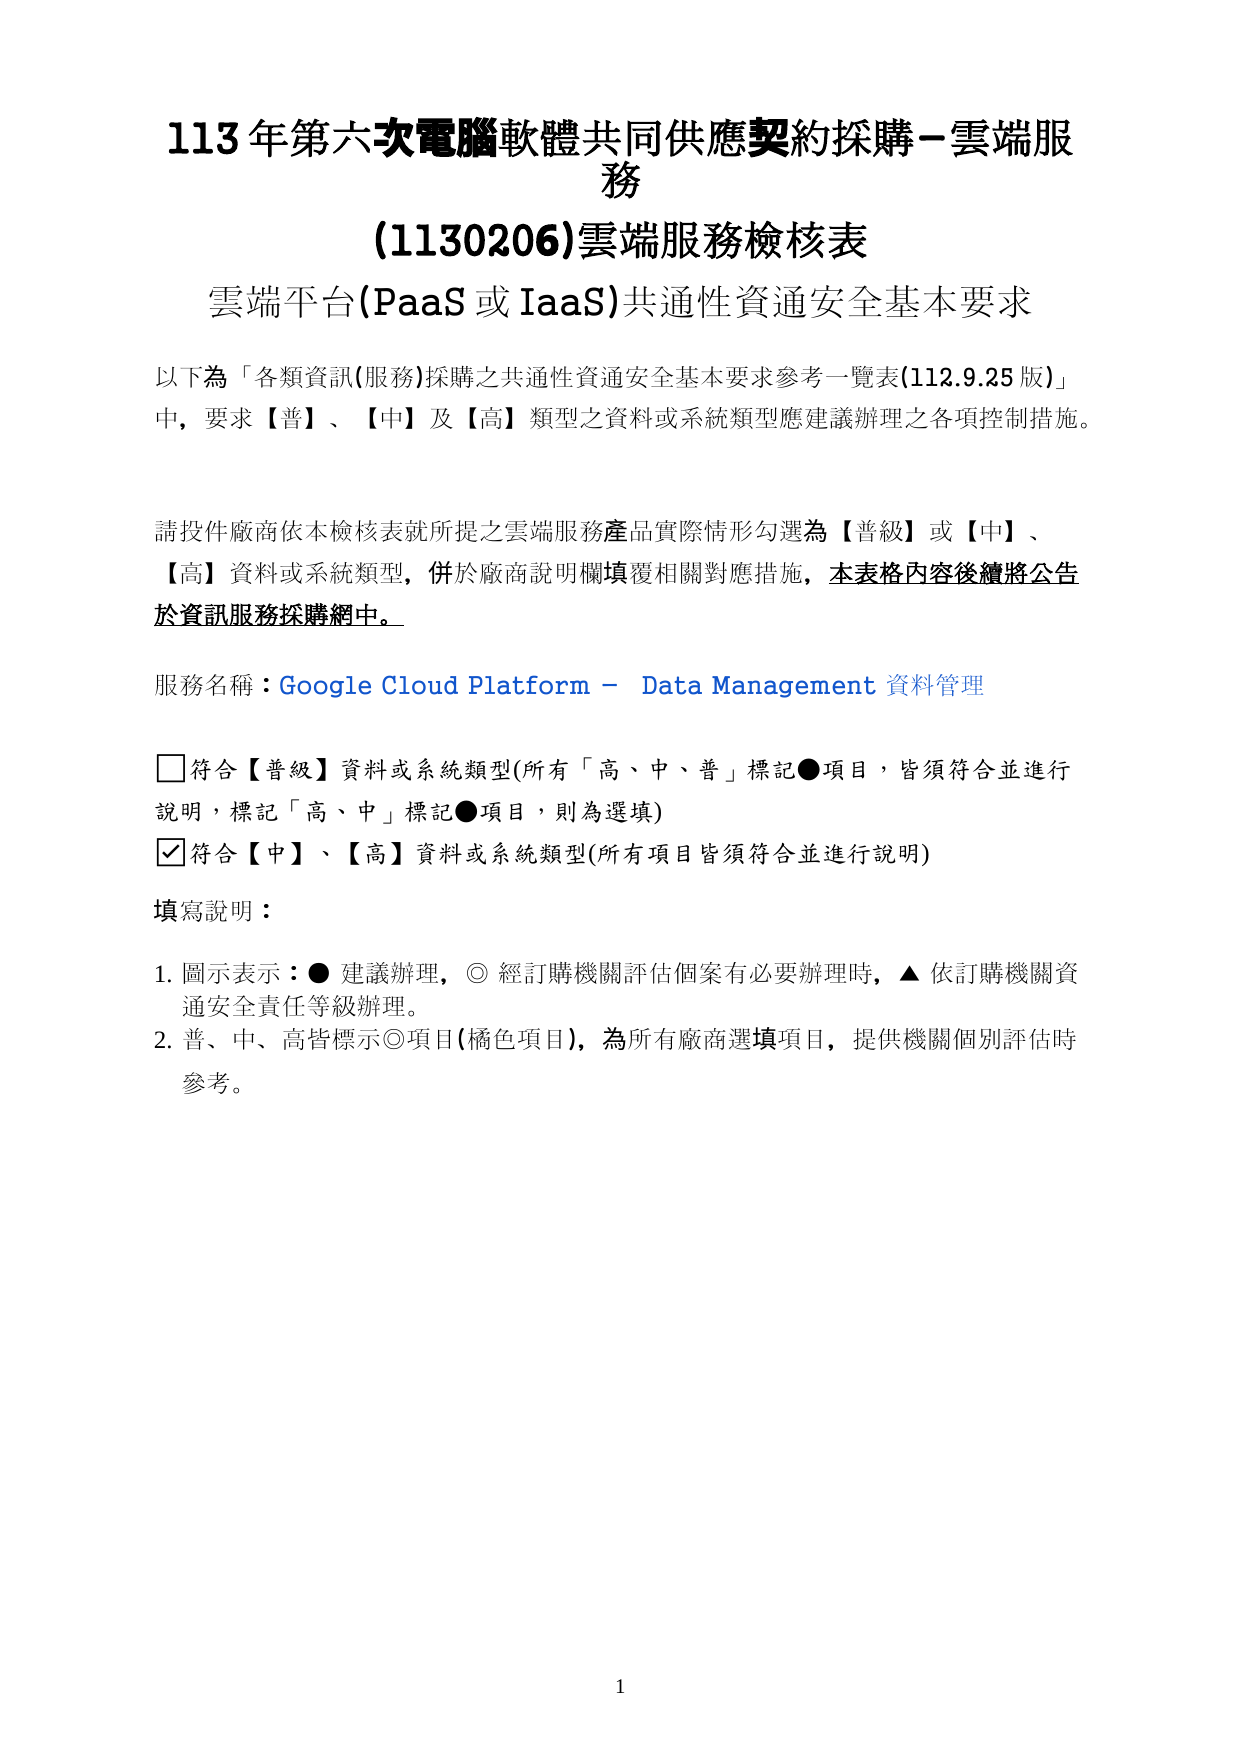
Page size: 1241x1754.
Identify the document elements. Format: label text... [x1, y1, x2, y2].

text ☑️符合【中】、【高】資料或系統類型(所有項目皆須符合並進行說明) [153, 828, 1087, 869]
text ⬜符合【普級】資料或系統類型(所有「高、中、普」標記●項目，皆須符合並進行說明，標記「高、中」標記●項目，則為選填) [153, 744, 1087, 828]
